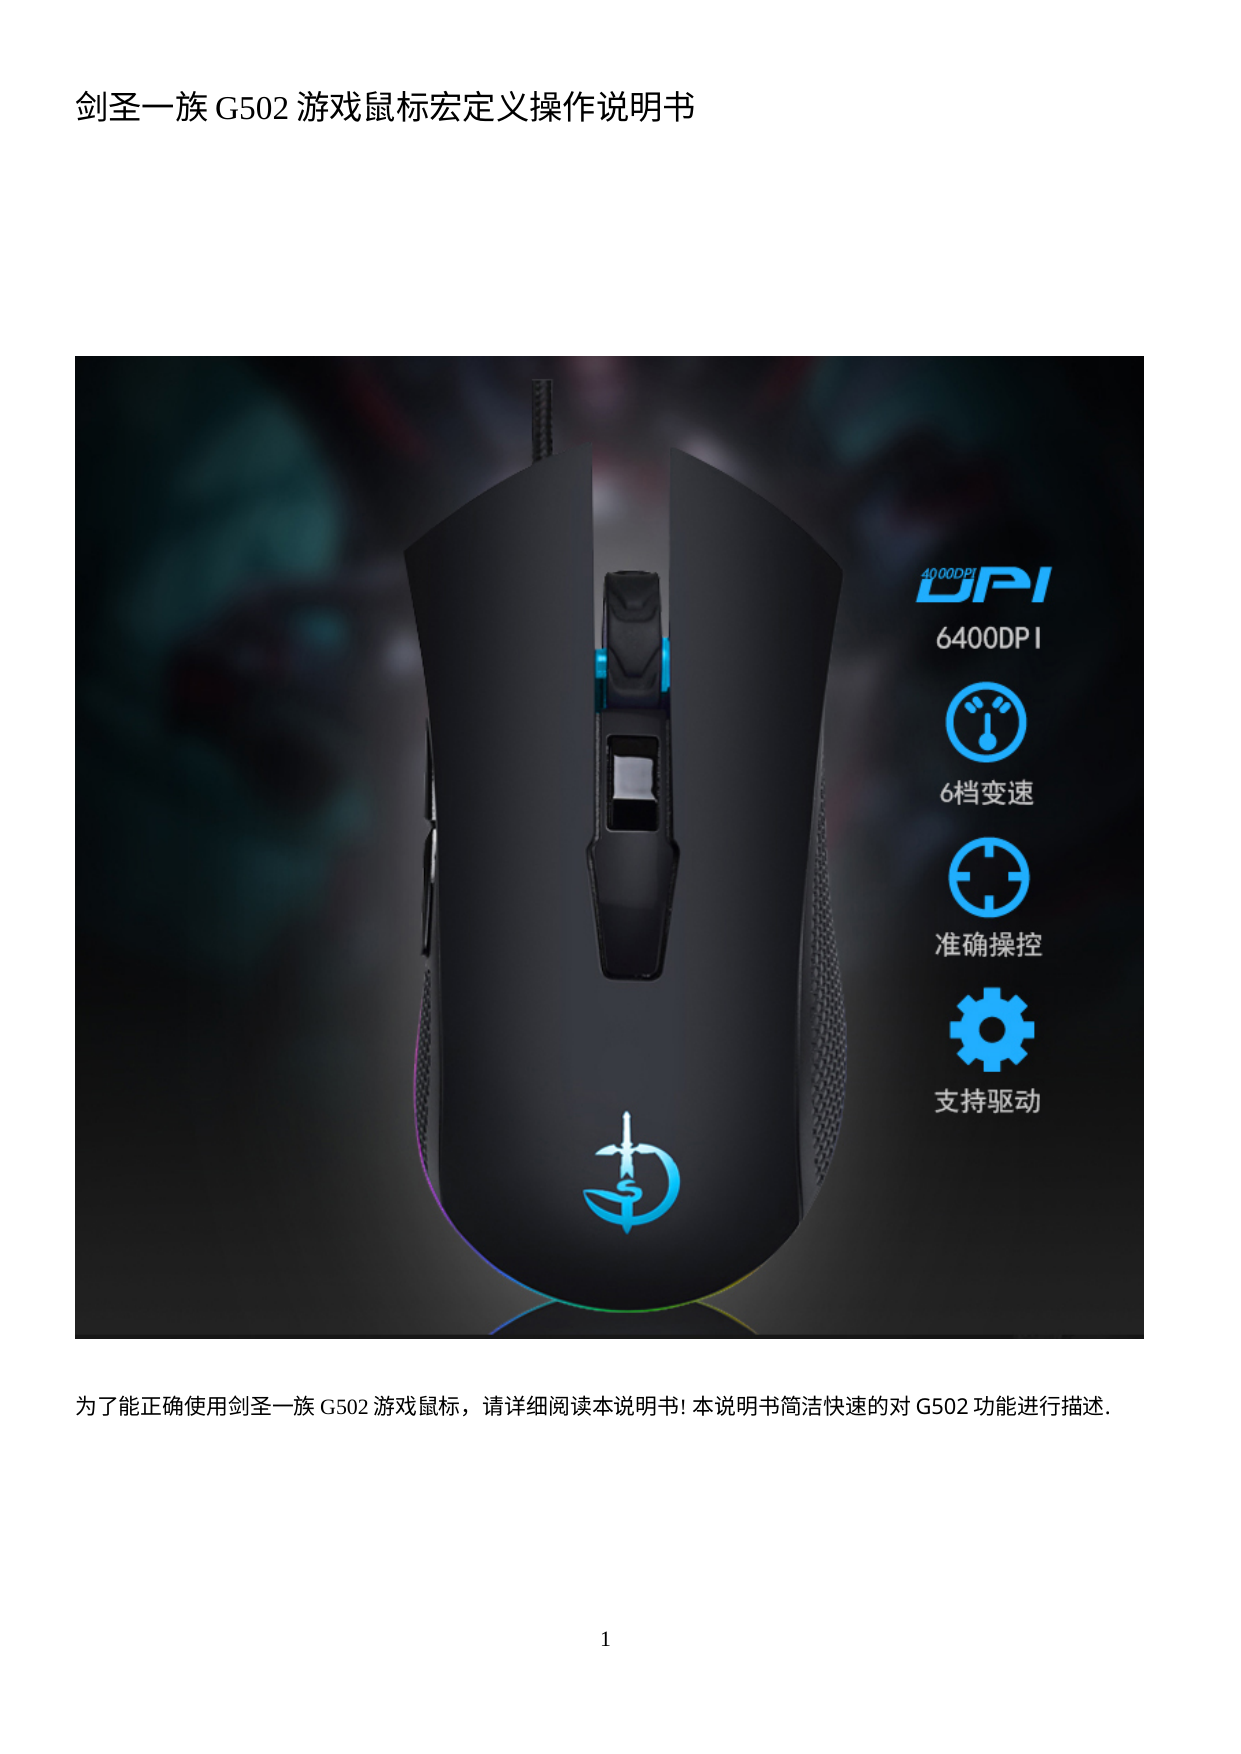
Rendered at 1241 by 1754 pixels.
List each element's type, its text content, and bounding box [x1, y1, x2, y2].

picture [75, 356, 1144, 1339]
text 为了能正确使用剑圣一族G502游戏鼠标，请详细阅读本说明书! 本说明书简洁快速的对G502功能进行描述. [75, 1364, 1144, 1421]
